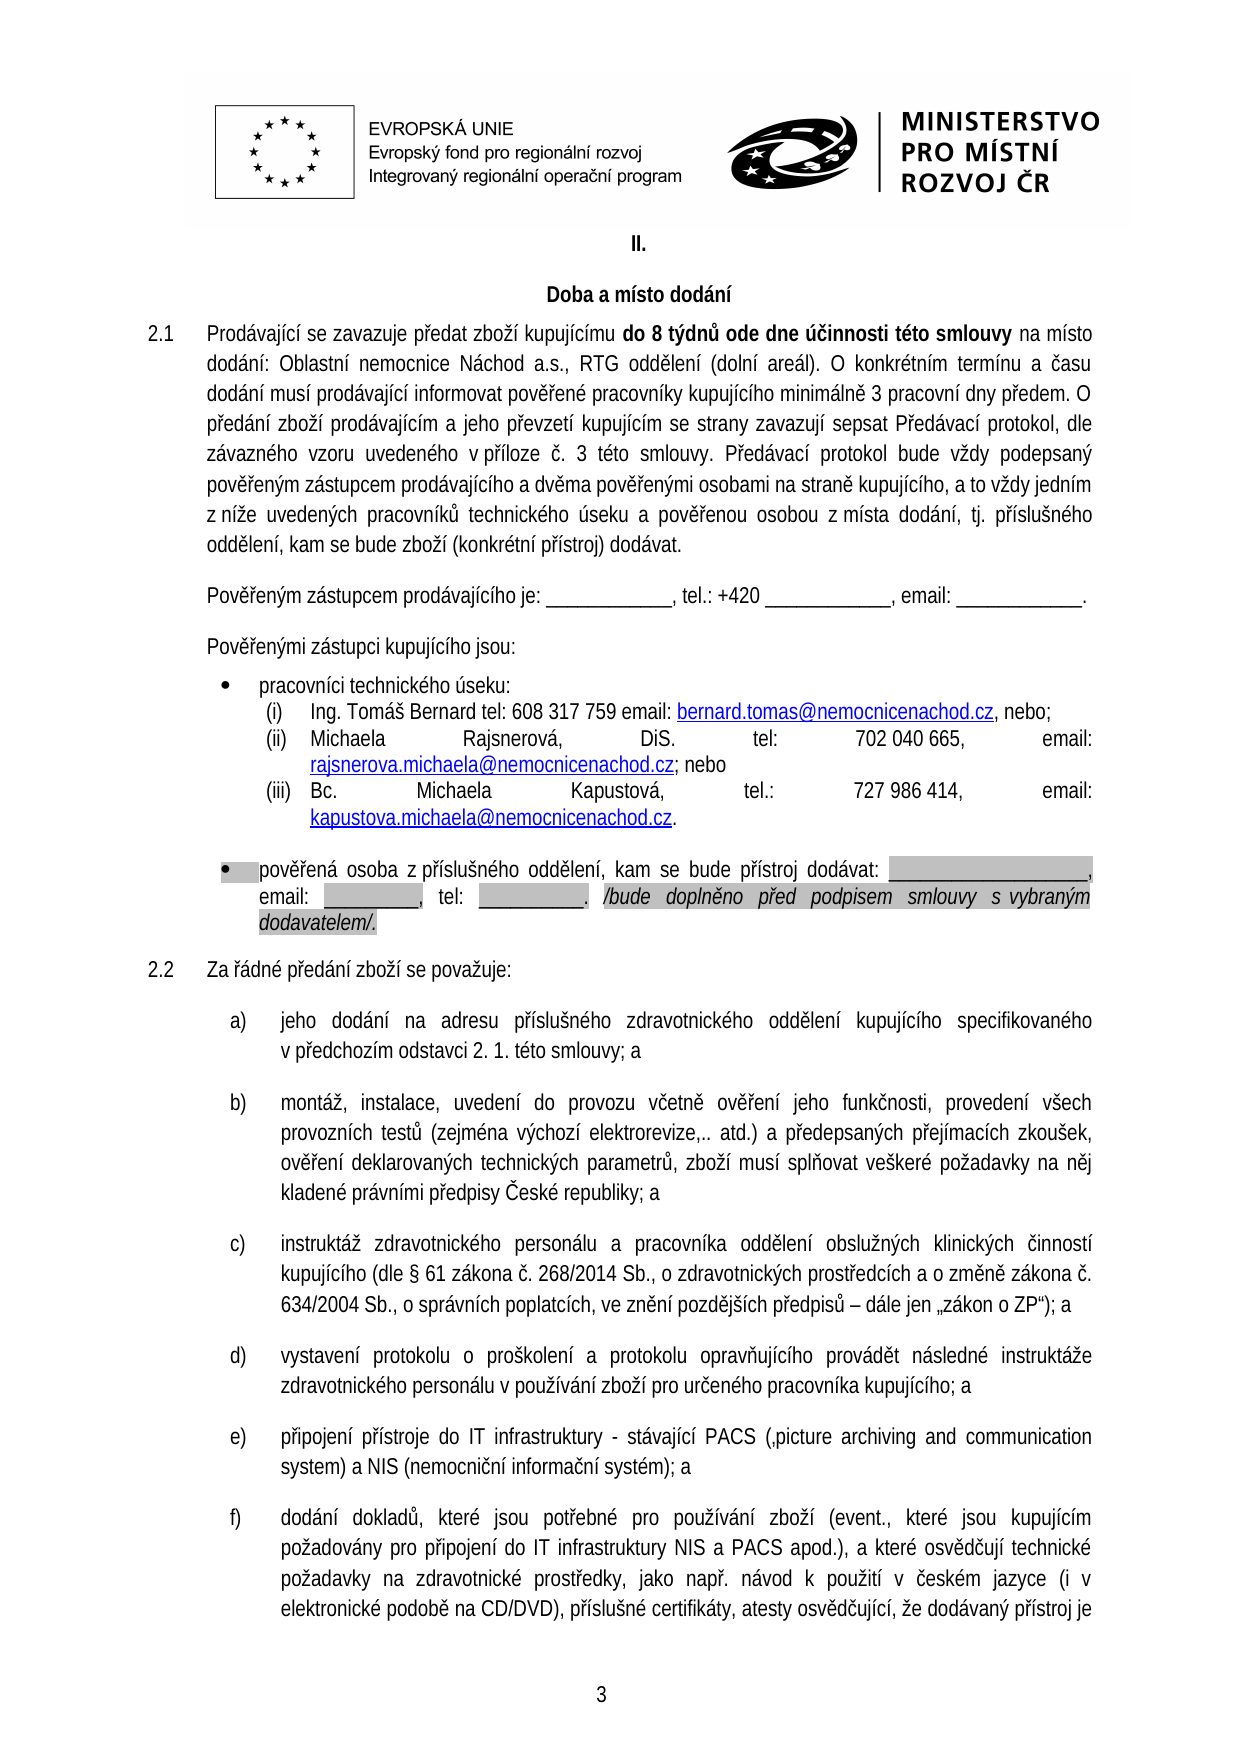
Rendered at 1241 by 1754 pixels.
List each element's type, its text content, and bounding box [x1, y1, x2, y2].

list připojení přístroje do IT infrastruktury - stávající PACS (‚picture archiving and communication system) a NIS (nemocniční informační systém); a [230, 1423, 1093, 1479]
list pověřená osoba z příslušného oddělení, kam se bude přístroj dodávat: ___________________, email: _________, tel: __________. /bude doplněno před podpisem smlouvy s vybraným dodavatelem/. [221, 856, 1093, 935]
text II. [185, 230, 1093, 256]
text Pověřeným zástupcem prodávajícího je: ____________, tel.: +420 ____________, email: ____________. [207, 582, 1093, 608]
list pracovníci technického úseku: [221, 672, 1093, 698]
list Za řádné předání zboží se považuje: [148, 956, 1093, 983]
list Prodávající se zavazuje předat zboží kupujícímu do 8 týdnů ode dne účinnosti této smlouvy na místo dodání: Oblastní nemocnice Náchod a.s., RTG oddělení (dolní areál). O konkrétním termínu a času dodání musí prodávající informovat pověřené pracovníky kupujícího minimálně 3 pracovní dny předem. O předání zboží prodávajícím a jeho převzetí kupujícím se strany zavazují sepsat Předávací protokol, dle závazného vzoru uvedeného v příloze č. 3 této smlouvy. Předávací protokol bude vždy podepsaný pověřeným zástupcem prodávajícího a dvěma pověřenými osobami na straně kupujícího, a to vždy jedním z níže uvedených pracovníků technického úseku a pověřenou osobou z místa dodání, tj. příslušného oddělení, kam se bude zboží (konkrétní přístroj) dodávat. [148, 319, 1093, 557]
list montáž, instalace, uvedení do provozu včetně ověření jeho funkčnosti, provedení všech provozních testů (zejména výchozí elektrorevize,.. atd.) a předepsaných přejímacích zkoušek, ověření deklarovaných technických parametrů, zboží musí splňovat veškeré požadavky na něj kladené právními předpisy České republiky; a [230, 1088, 1093, 1206]
list jeho dodání na adresu příslušného zdravotnického oddělení kupujícího specifikovaného v předchozím odstavci 2. 1. této smlouvy; a [230, 1007, 1093, 1064]
list Michaela Rajsnerová, DiS. tel: 702 040 665, email: rajsnerova.michaela@nemocnicenachod.cz; nebo [266, 724, 1093, 777]
subtitle Doba a místo dodání [185, 281, 1093, 307]
list vystavení protokolu o proškolení a protokolu opravňujícího provádět následné instruktáže zdravotnického personálu v používání zboží pro určeného pracovníka kupujícího; a [230, 1342, 1093, 1398]
text Pověřenými zástupci kupujícího jsou: [207, 633, 1093, 659]
picture [184, 73, 1130, 230]
list Bc. Michaela Kapustová, tel.: 727 986 414, email: kapustova.michaela@nemocnicenachod.cz. [266, 777, 1093, 830]
list Ing. Tomáš Bernard tel: 608 317 759 email: bernard.tomas@nemocnicenachod.cz, nebo; [266, 698, 1093, 724]
list instruktáž zdravotnického personálu a pracovníka oddělení obslužných klinických činností kupujícího (dle § 61 zákona č. 268/2014 Sb., o zdravotnických prostředcích a o změně zákona č. 634/2004 Sb., o správních poplatcích, ve znění pozdějších předpisů – dále jen „zákon o ZP“); a [230, 1230, 1093, 1317]
